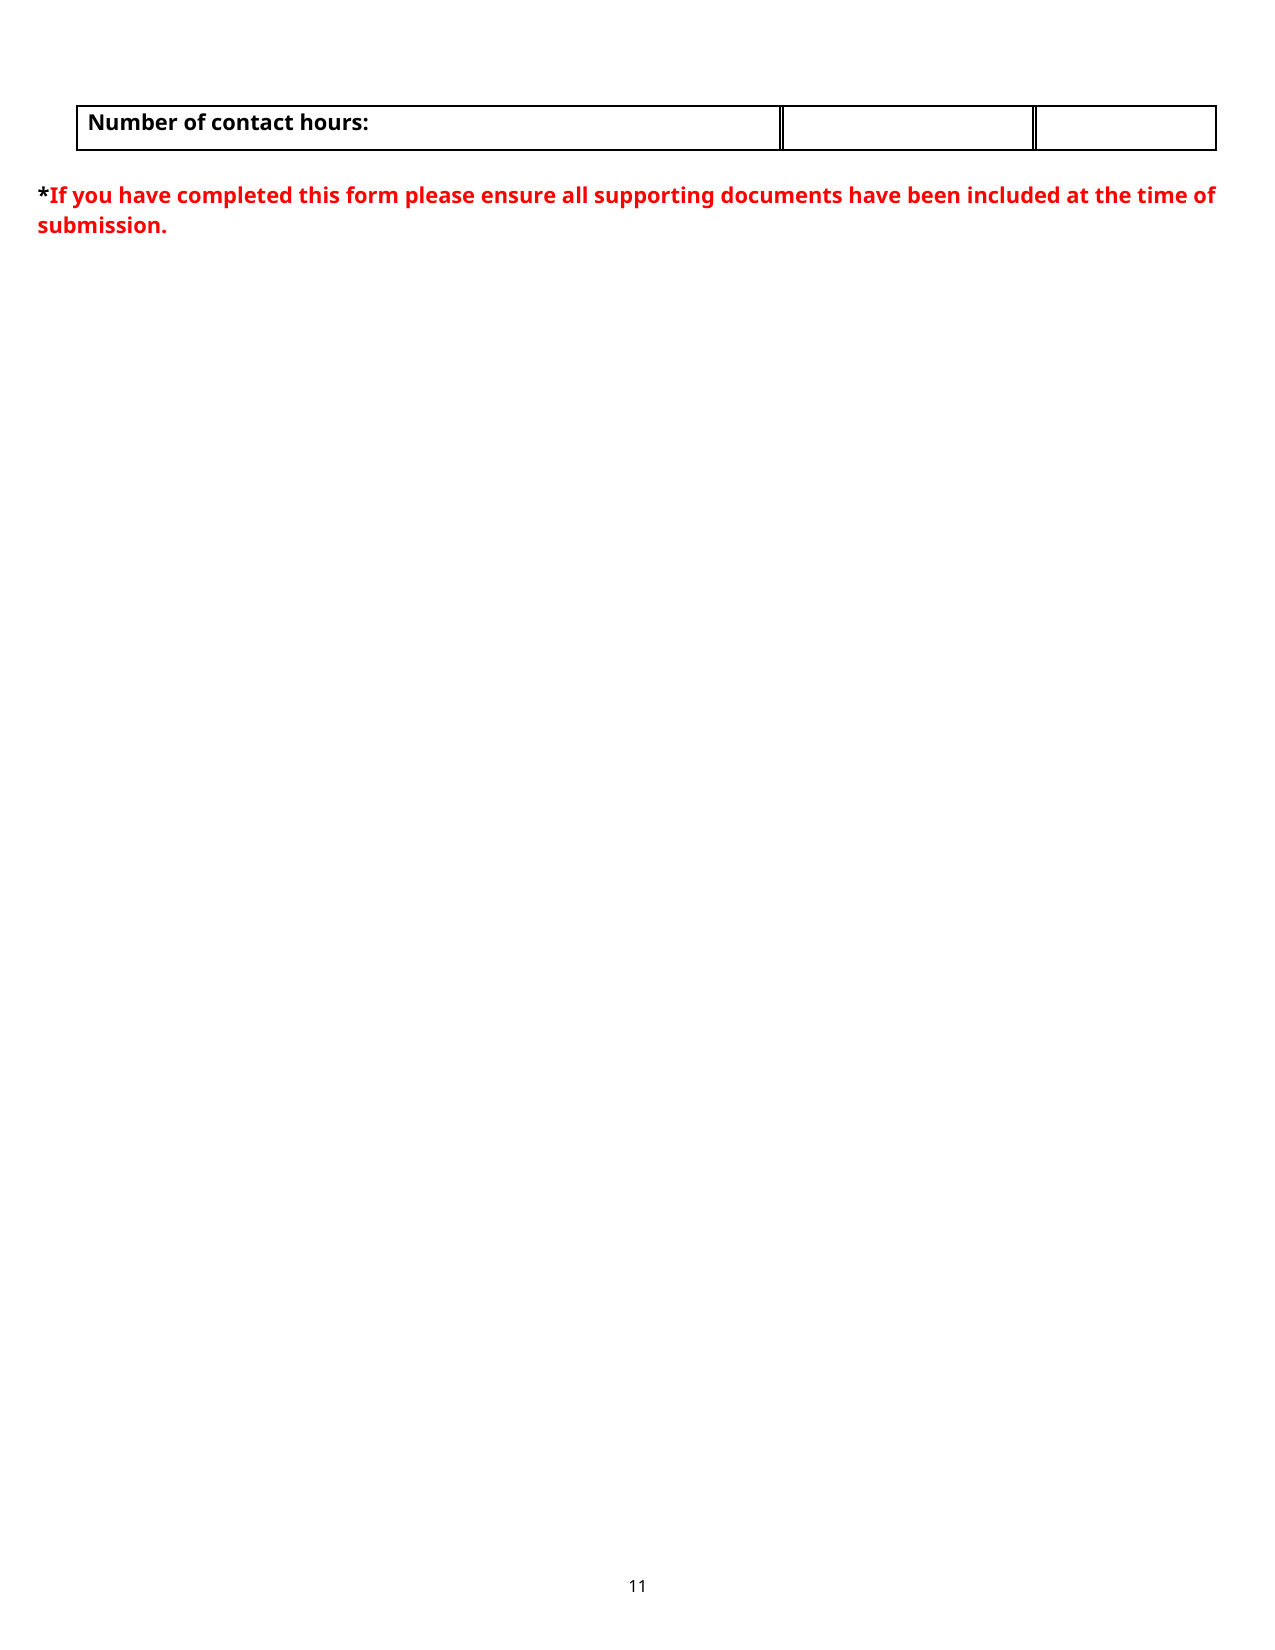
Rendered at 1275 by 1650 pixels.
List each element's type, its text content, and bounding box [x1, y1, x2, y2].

table_cell [784, 107, 1032, 149]
text *If you have completed this form please ensure all supporting documents have been included at the time of submission. [37, 180, 1237, 240]
table_cell [1037, 107, 1215, 149]
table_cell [78, 107, 779, 149]
